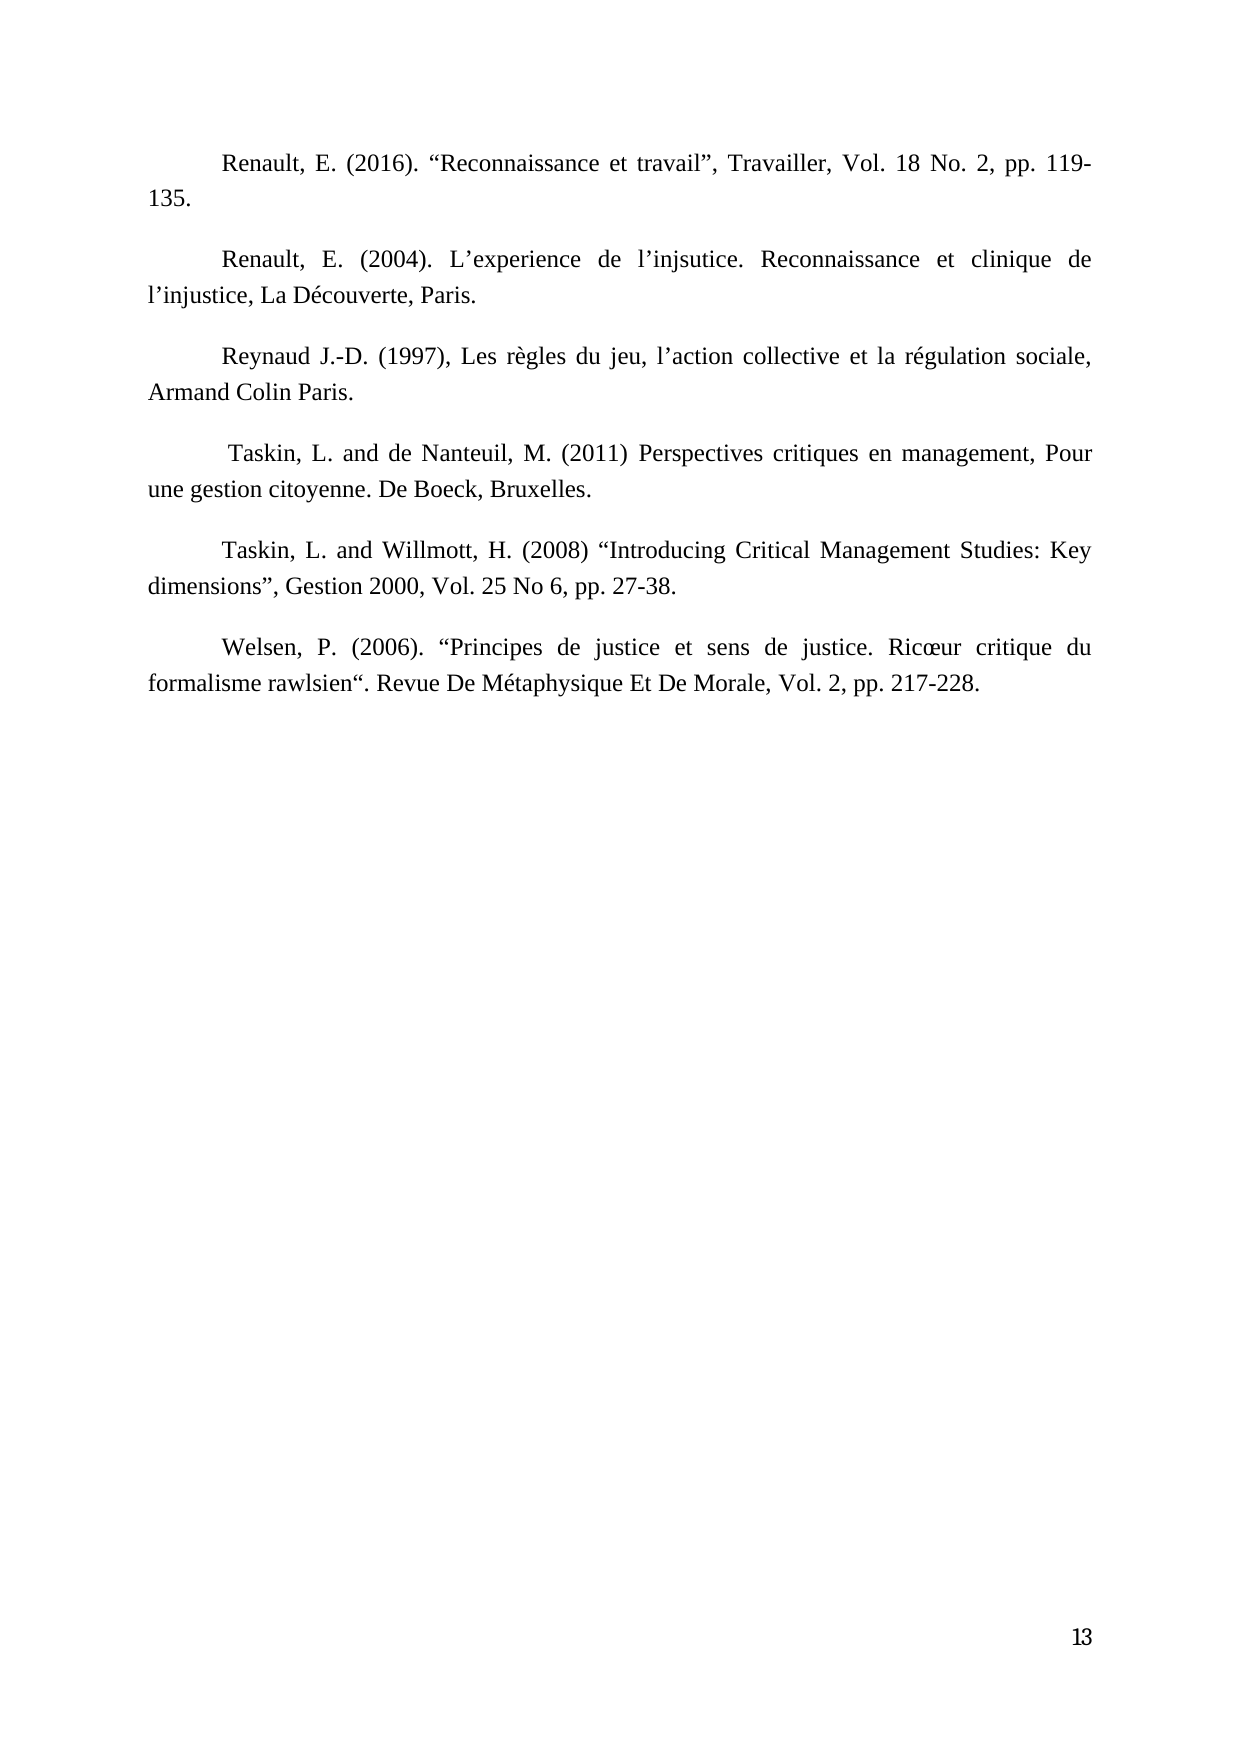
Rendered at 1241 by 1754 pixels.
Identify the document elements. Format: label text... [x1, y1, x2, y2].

text Renault, E. (2016). “Reconnaissance et travail”, Travailler, Vol. 18 No. 2, pp. 119-135. [148, 148, 1093, 212]
text Renault, E. (2004). L’experience de l’injsutice. Reconnaissance et clinique de l’injustice, La Découverte, Paris. [148, 244, 1093, 309]
text Taskin, L. and Willmott, H. (2008) “Introducing Critical Management Studies: Key dimensions”, Gestion 2000, Vol. 25 No 6, pp. 27-38. [148, 535, 1093, 600]
text Taskin, L. and de Nanteuil, M. (2011) Perspectives critiques en management, Pour une gestion citoyenne. De Boeck, Bruxelles. [148, 438, 1093, 503]
text Welsen, P. (2006). “Principes de justice et sens de justice. Ricœur critique du formalisme rawlsien“. Revue De Métaphysique Et De Morale, Vol. 2, pp. 217-228. [148, 632, 1093, 697]
text Reynaud J.-D. (1997), Les règles du jeu, l’action collective et la régulation sociale, Armand Colin Paris. [148, 341, 1093, 406]
